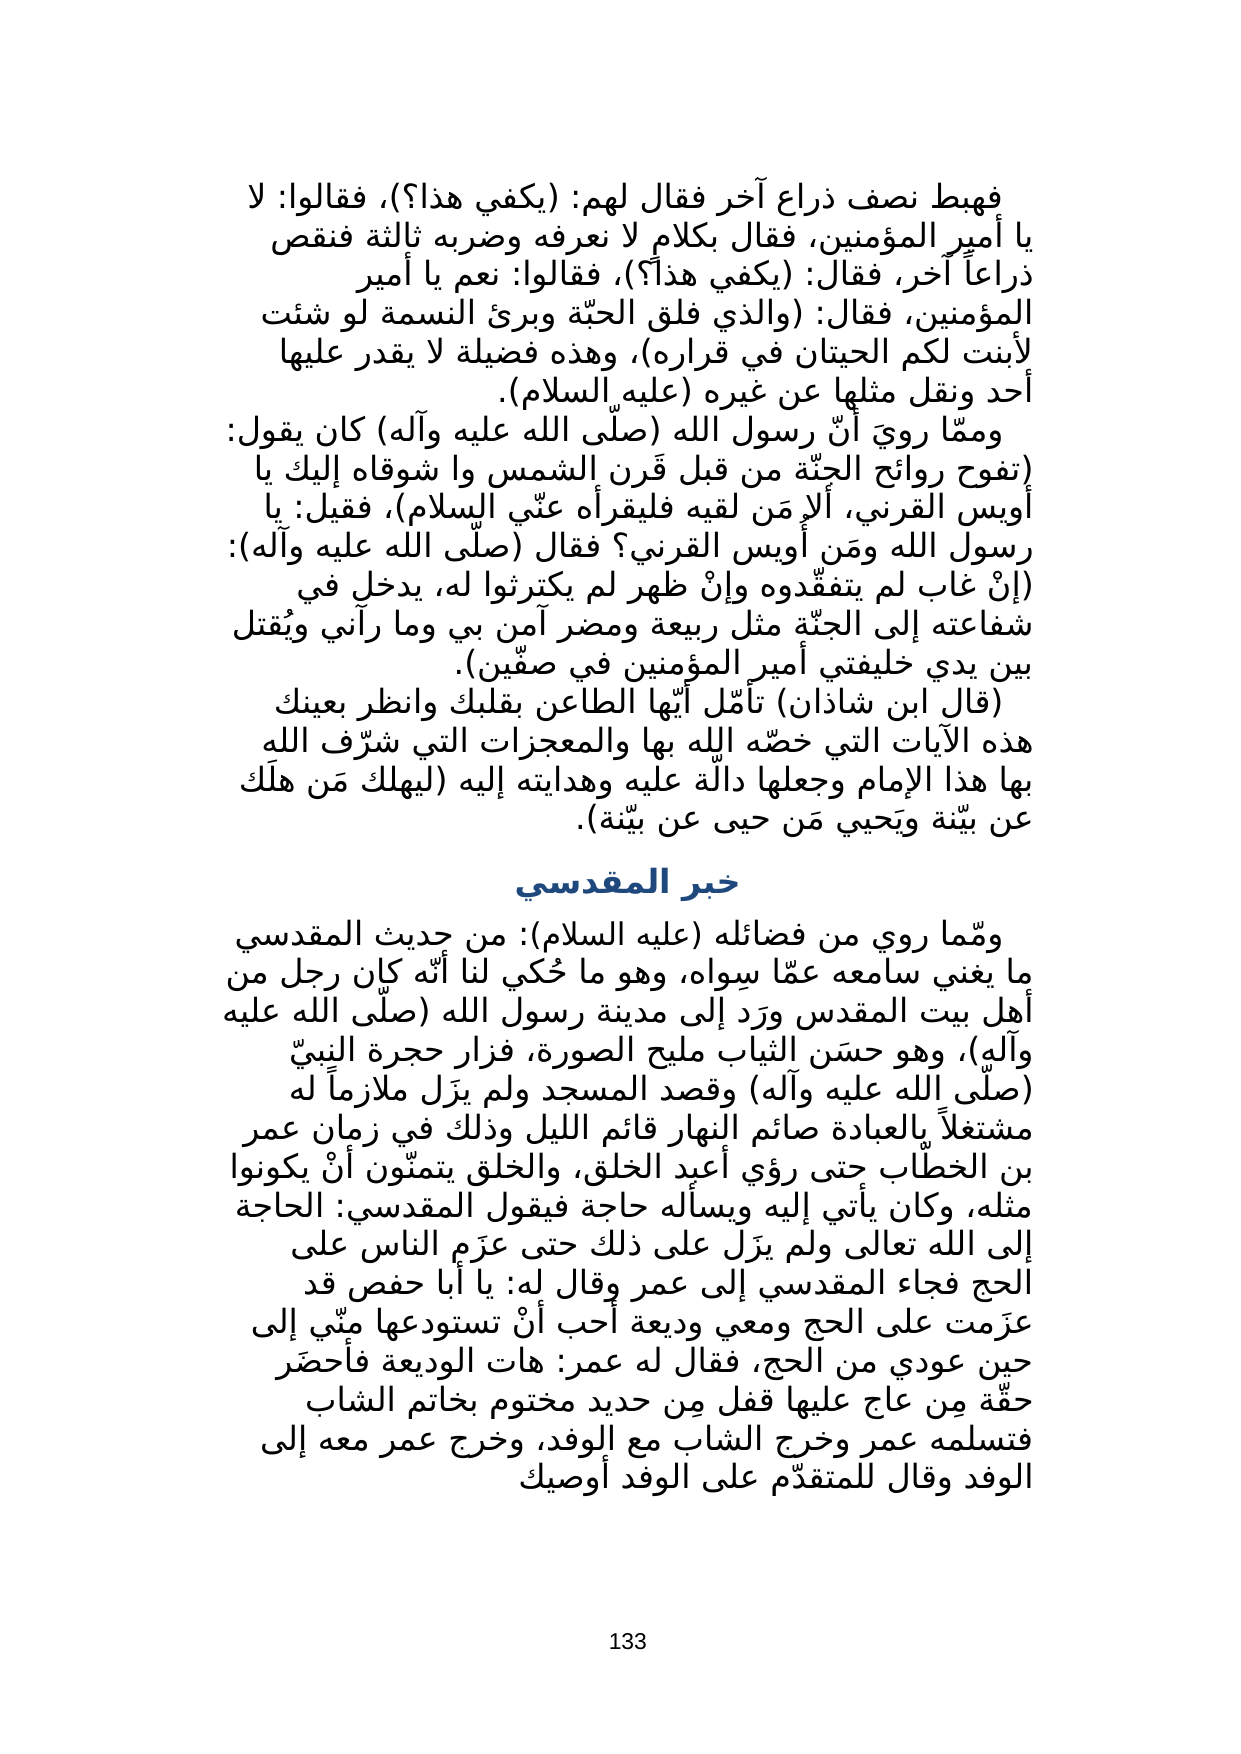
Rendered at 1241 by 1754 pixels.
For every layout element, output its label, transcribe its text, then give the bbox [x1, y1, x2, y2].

text (قال ابن شاذان) تأمّل أيّها الطاعن بقلبك وانظر بعينك هذه الآيات التي خصّه الله بها والمعجزات التي شرّف الله بها هذا الإمام وجعلها دالّة عليه وهدايته إليه (ليهلك مَن هلَك عن بيّنة ويَحيي مَن حيى عن بيّنة). [222, 682, 1033, 838]
subtitle خبر المقدسي [222, 863, 1033, 902]
text فهبط نصف ذراع آخر فقال لهم: (يكفي هذا؟)، فقالوا: لا يا أمير المؤمنين، فقال بكلامٍ لا نعرفه وضربه ثالثة فنقص ذراعاً آخر، فقال: (يكفي هذا؟)، فقالوا: نعم يا أمير المؤمنين، فقال: (والذي فلق الحبّة وبرئ النسمة لو شئت لأبنت لكم الحيتان في قراره)، وهذه فضيلة لا يقدر عليها أحد ونقل مثلها عن غيره (عليه السلام). [222, 177, 1033, 410]
text ومّما روي من فضائله (عليه السلام): من حديث المقدسي ما يغني سامعه عمّا سِواه، وهو ما حُكي لنا أنّه كان رجل من أهل بيت المقدس ورَد إلى مدينة رسول الله (صلّى الله عليه وآله)، وهو حسَن الثياب مليح الصورة، فزار حجرة النبيّ (صلّى الله عليه وآله) وقصد المسجد ولم يزَل ملازماً له مشتغلاً بالعبادة صائم النهار قائم الليل وذلك في زمان عمر بن الخطّاب حتى رؤي أعبد الخلق، والخلق يتمنّون أنْ يكونوا مثله، وكان يأتي إليه ويسأله حاجة فيقول المقدسي: الحاجة إلى الله تعالى ولم يزَل على ذلك حتى عزَم الناس على الحج فجاء المقدسي إلى عمر وقال له: يا أبا حفص قد عزَمت على الحج ومعي وديعة أحب أنْ تستودعها منّي إلى حين عودي من الحج، فقال له عمر: هات الوديعة فأحضَر حقّة مِن عاج عليها قفل مِن حديد مختوم بخاتم الشاب فتسلمه عمر وخرج الشاب مع الوفد، وخرج عمر معه إلى الوفد وقال للمتقدّم على الوفد أوصيك [222, 914, 1033, 1497]
text وممّا رويَ أنّ رسول الله (صلّى الله عليه وآله) كان يقول: (تفوح روائح الجنّة من قبل قَرن الشمس وا شوقاه إليك يا أويس القرني، ألا مَن لقيه فليقرأه عنّي السلام)، فقيل: يا رسول الله ومَن أُويس القرني؟ فقال (صلّى الله عليه وآله): (إنْ غاب لم يتفقّدوه وإنْ ظهر لم يكترثوا له، يدخل في شفاعته إلى الجنّة مثل ربيعة ومضر آمن بي وما رآني ويُقتل بين يدي خليفتي أمير المؤمنين في صفّين). [222, 410, 1033, 682]
